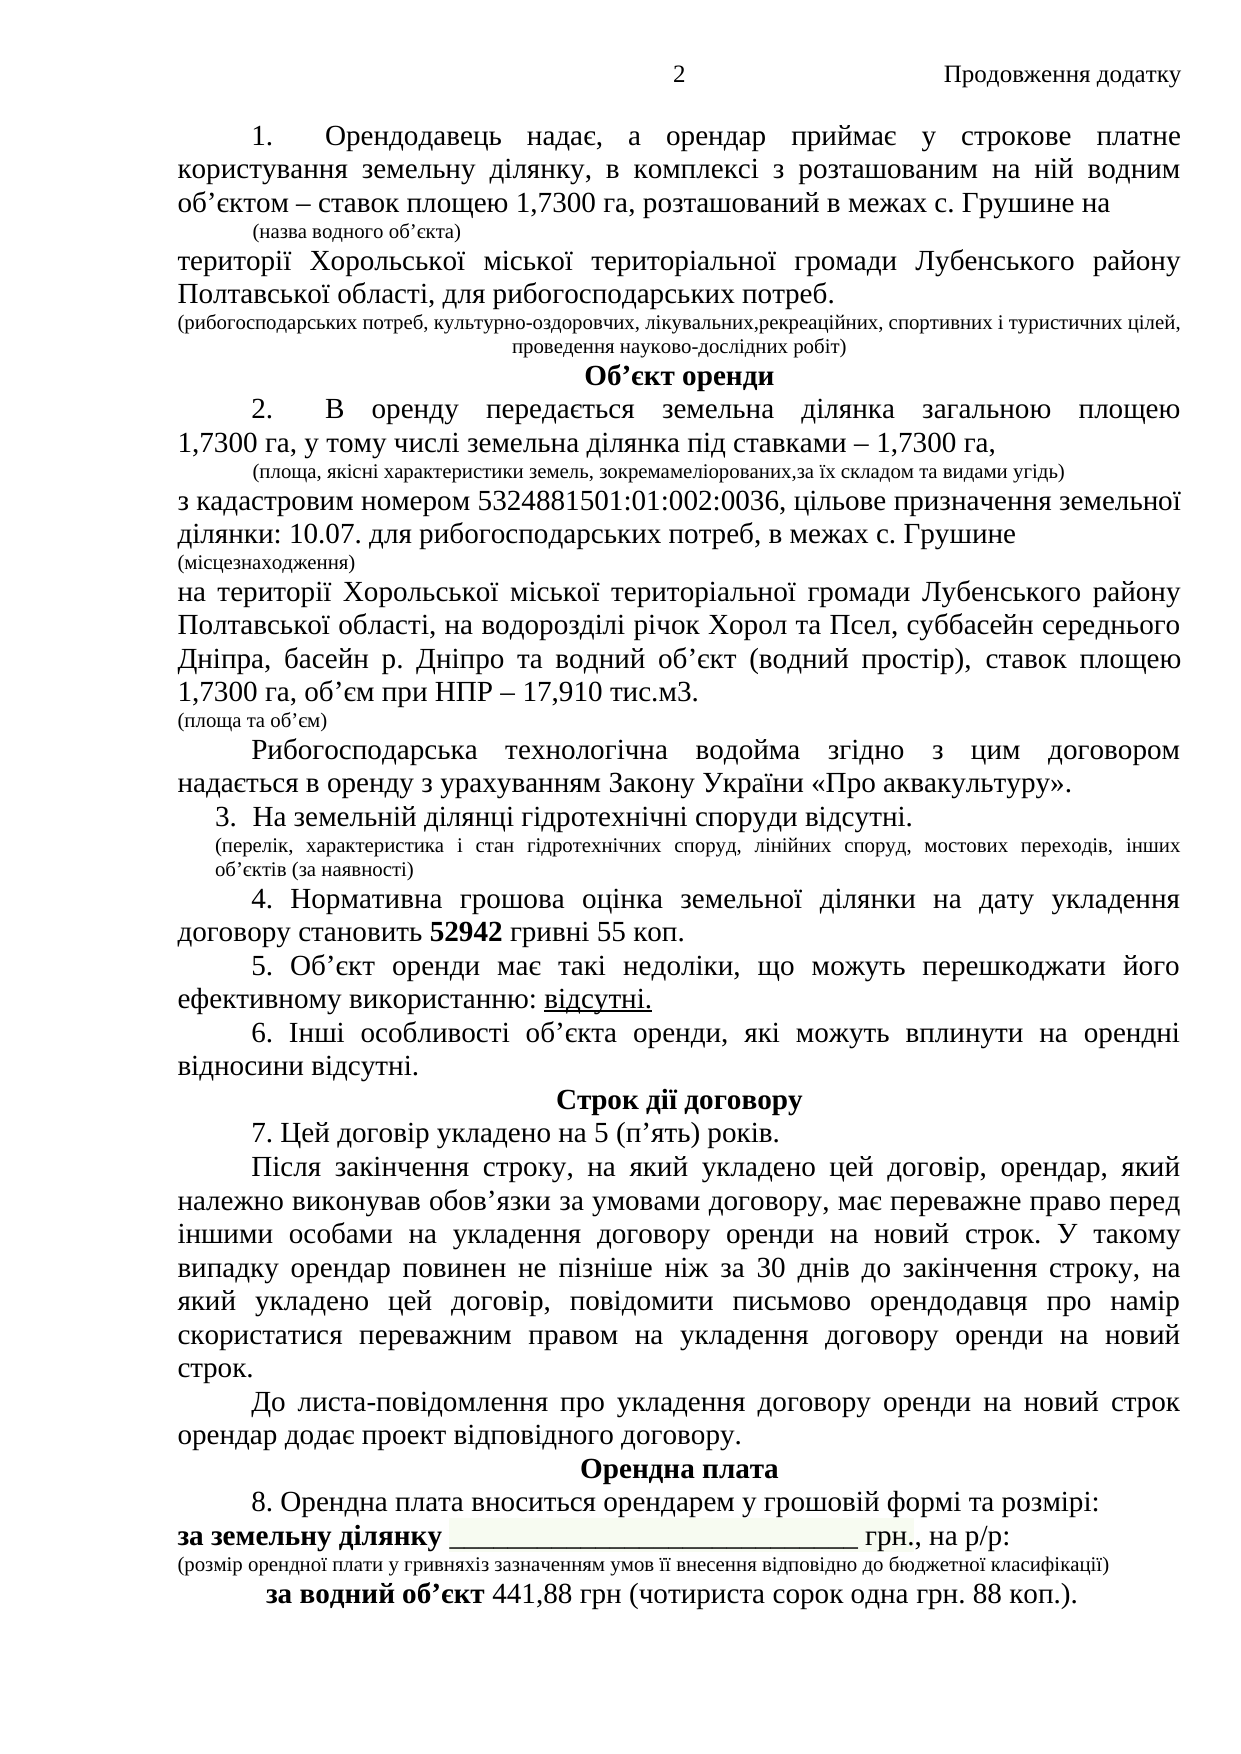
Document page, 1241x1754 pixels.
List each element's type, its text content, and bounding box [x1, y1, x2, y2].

list Орендодавець надає, а орендар приймає у строкове платне користування земельну ділянку, в комплексі з розташованим на ній водним об’єктом – ставок площею 1,7300 га, розташований в межах с. Грушине на [177, 118, 1181, 219]
text 5. Об’єкт оренди має такі недоліки, що можуть перешкоджати його ефективному використанню: відсутні. [177, 948, 1181, 1015]
list В оренду передається земельна ділянка загальною площею 1,7300 га, у тому числі земельна ділянка під ставками – 1,7300 га, [177, 392, 1181, 459]
text 4. Нормативна грошова оцінка земельної ділянки на дату укладення договору становить 52942 гривні 55 коп. [177, 881, 1181, 948]
text (місцезнаходження) [177, 550, 1181, 574]
text (площа, якісні характеристики земель, зокремамеліорованих,за їх складом та видами угідь) [252, 459, 1181, 483]
text Об’єкт оренди [177, 358, 1181, 392]
text (площа та об’єм) [177, 708, 1181, 732]
text за водний об’єкт 441,88 грн (чотириста сорок одна грн. 88 коп.). [177, 1576, 1181, 1609]
text (назва водного об’єкта) [252, 219, 1181, 243]
text До листа-повідомлення про укладення договору оренди на новий строк орендар додає проект відповідного договору. [177, 1384, 1181, 1451]
text 8. Орендна плата вноситься орендарем у грошовій формі та розмірі: [177, 1484, 1181, 1518]
text за земельну ділянку ____________________________ грн., на р/р: [177, 1518, 449, 1552]
text з кадастровим номером 5324881501:01:002:0036, цільове призначення земельної ділянки: 10.07. для рибогосподарських потреб, в межах с. Грушине [177, 483, 1181, 550]
text 7. Цей договір укладено на 5 (п’ять) років. [177, 1116, 1181, 1149]
text за земельну ділянку ____________________________ грн., на р/р: [914, 1518, 1181, 1552]
text Орендна плата [177, 1451, 1181, 1484]
list На земельній ділянці гідротехнічні споруди відсутні. [215, 799, 1181, 833]
text 6. Інші особливості об’єкта оренди, які можуть вплинути на орендні відносини відсутні. [177, 1015, 1181, 1082]
text території Хорольської міської територіальної громади Лубенського району Полтавської області, для рибогосподарських потреб. [177, 243, 1181, 310]
text (перелік, характеристика і стан гідротехнічних споруд, лінійних споруд, мостових переходів, інших об’єктів (за наявності) [215, 833, 1181, 881]
text (розмір орендної плати у гривняхіз зазначенням умов її внесення відповідно до бюджетної класифікації) [177, 1552, 1181, 1576]
text Рибогосподарська технологічна водойма згідно з цим договором надається в оренду з урахуванням Закону України «Про аквакультуру». [177, 732, 1181, 799]
text на території Хорольської міської територіальної громади Лубенського району Полтавської області, на водорозділі річок Хорол та Псел, суббасейн середнього Дніпра, басейн р. Дніпро та водний об’єкт (водний простір), ставок площею 1,7300 га, об’єм при НПР – 17,910 тис.м3. [177, 574, 1181, 708]
text (рибогосподарських потреб, культурно-оздоровчих, лікувальних,рекреаційних, спортивних і туристичних цілей, проведення науково-дослідних робіт) [177, 310, 1181, 358]
text Після закінчення строку, на який укладено цей договір, орендар, який належно виконував обов’язки за умовами договору, має переважне право перед іншими особами на укладення договору оренди на новий строк. У такому випадку орендар повинен не пізніше ніж за 30 днів до закінчення строку, на який укладено цей договір, повідомити письмово орендодавця про намір скористатися переважним правом на укладення договору оренди на новий строк. [177, 1149, 1181, 1384]
text Строк дії договору [177, 1082, 1181, 1116]
